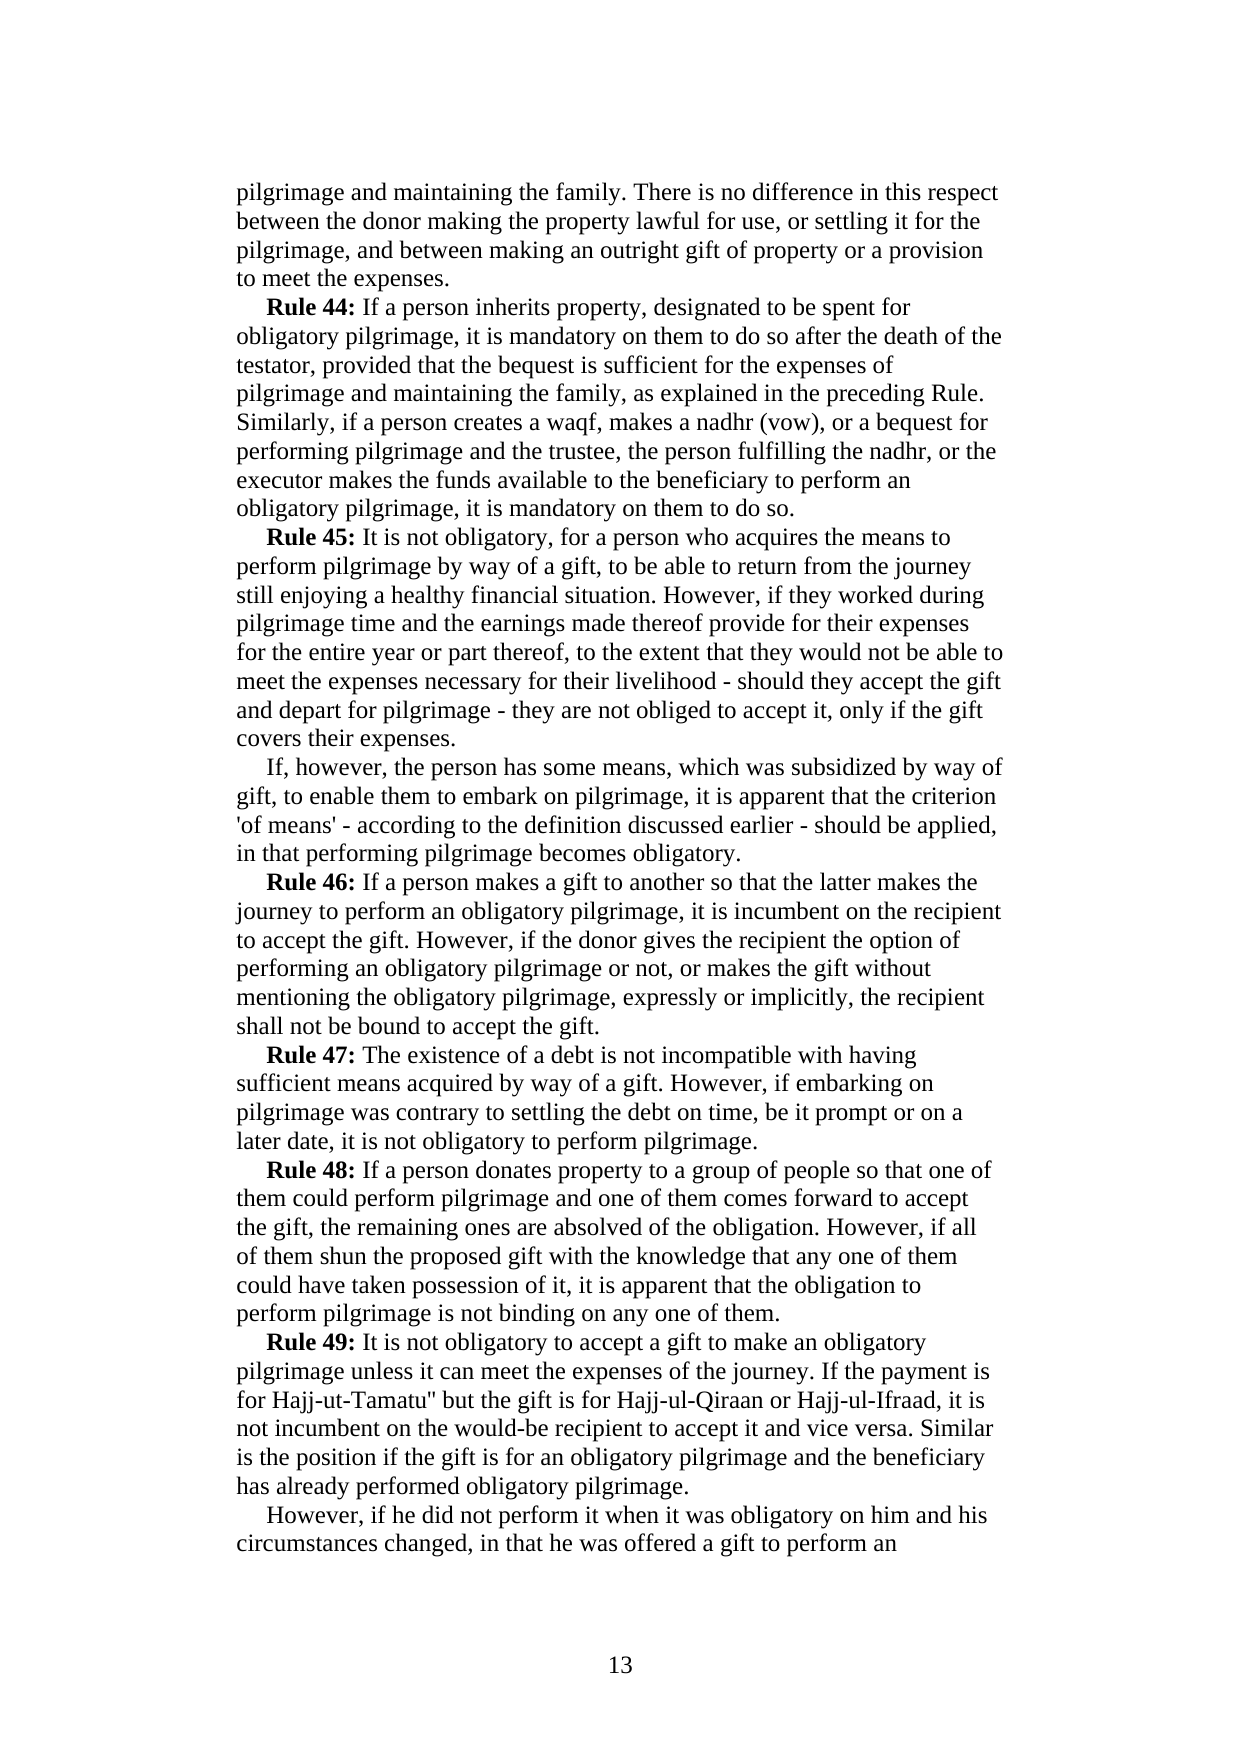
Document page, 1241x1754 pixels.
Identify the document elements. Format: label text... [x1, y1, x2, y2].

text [236, 1500, 1004, 1557]
text Rule 46: If a person makes a gift to another so that the latter makes the journey to perform an obligatory pilgrimage, it is incumbent on the recipient to accept the gift. However, if the donor gives the recipient the option of performing an obligatory pilgrimage or not, or makes the gift without mentioning the obligatory pilgrimage, expressly or implicitly, the recipient shall not be bound to accept the gift. [236, 867, 1004, 1040]
text Rule 48: If a person donates property to a group of people so that one of them could perform pilgrimage and one of them comes forward to accept the gift, the remaining ones are absolved of the obligation. However, if all of them shun the proposed gift with the knowledge that any one of them could have taken possession of it, it is apparent that the obligation to perform pilgrimage is not binding on any one of them. [236, 1155, 1004, 1327]
text Rule 47: The existence of a debt is not incompatible with having sufficient means acquired by way of a gift. However, if embarking on pilgrimage was contrary to settling the debt on time, be it prompt or on a later date, it is not obligatory to perform pilgrimage. [236, 1040, 1004, 1155]
text Rule 44: If a person inherits property, designated to be spent for obligatory pilgrimage, it is mandatory on them to do so after the death of the testator, provided that the bequest is sufficient for the expenses of pilgrimage and maintaining the family, as explained in the preceding Rule. Similarly, if a person creates a waqf, makes a nadhr (vow), or a bequest for performing pilgrimage and the trustee, the person fulfilling the nadhr, or the executor makes the funds available to the beneficiary to perform an obligatory pilgrimage, it is mandatory on them to do so. [236, 292, 1004, 522]
text Rule 45: It is not obligatory, for a person who acquires the means to perform pilgrimage by way of a gift, to be able to return from the journey still enjoying a healthy financial situation. However, if they worked during pilgrimage time and the earnings made thereof provide for their expenses for the entire year or part thereof, to the extent that they would not be able to meet the expenses necessary for their livelihood - should they accept the gift and depart for pilgrimage - they are not obliged to accept it, only if the gift covers their expenses. [236, 522, 1004, 752]
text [236, 177, 1004, 292]
text Rule 49: It is not obligatory to accept a gift to make an obligatory pilgrimage unless it can meet the expenses of the journey. If the payment is for Hajj-ut-Tamatu'' but the gift is for Hajj-ul-Qiraan or Hajj-ul-Ifraad, it is not incumbent on the would-be recipient to accept it and vice versa. Similar is the position if the gift is for an obligatory pilgrimage and the beneficiary has already performed obligatory pilgrimage. [236, 1327, 1004, 1500]
text If, however, the person has some means, which was subsidized by way of gift, to enable them to embark on pilgrimage, it is apparent that the criterion 'of means' - according to the definition discussed earlier - should be applied, in that performing pilgrimage becomes obligatory. [236, 752, 1004, 867]
